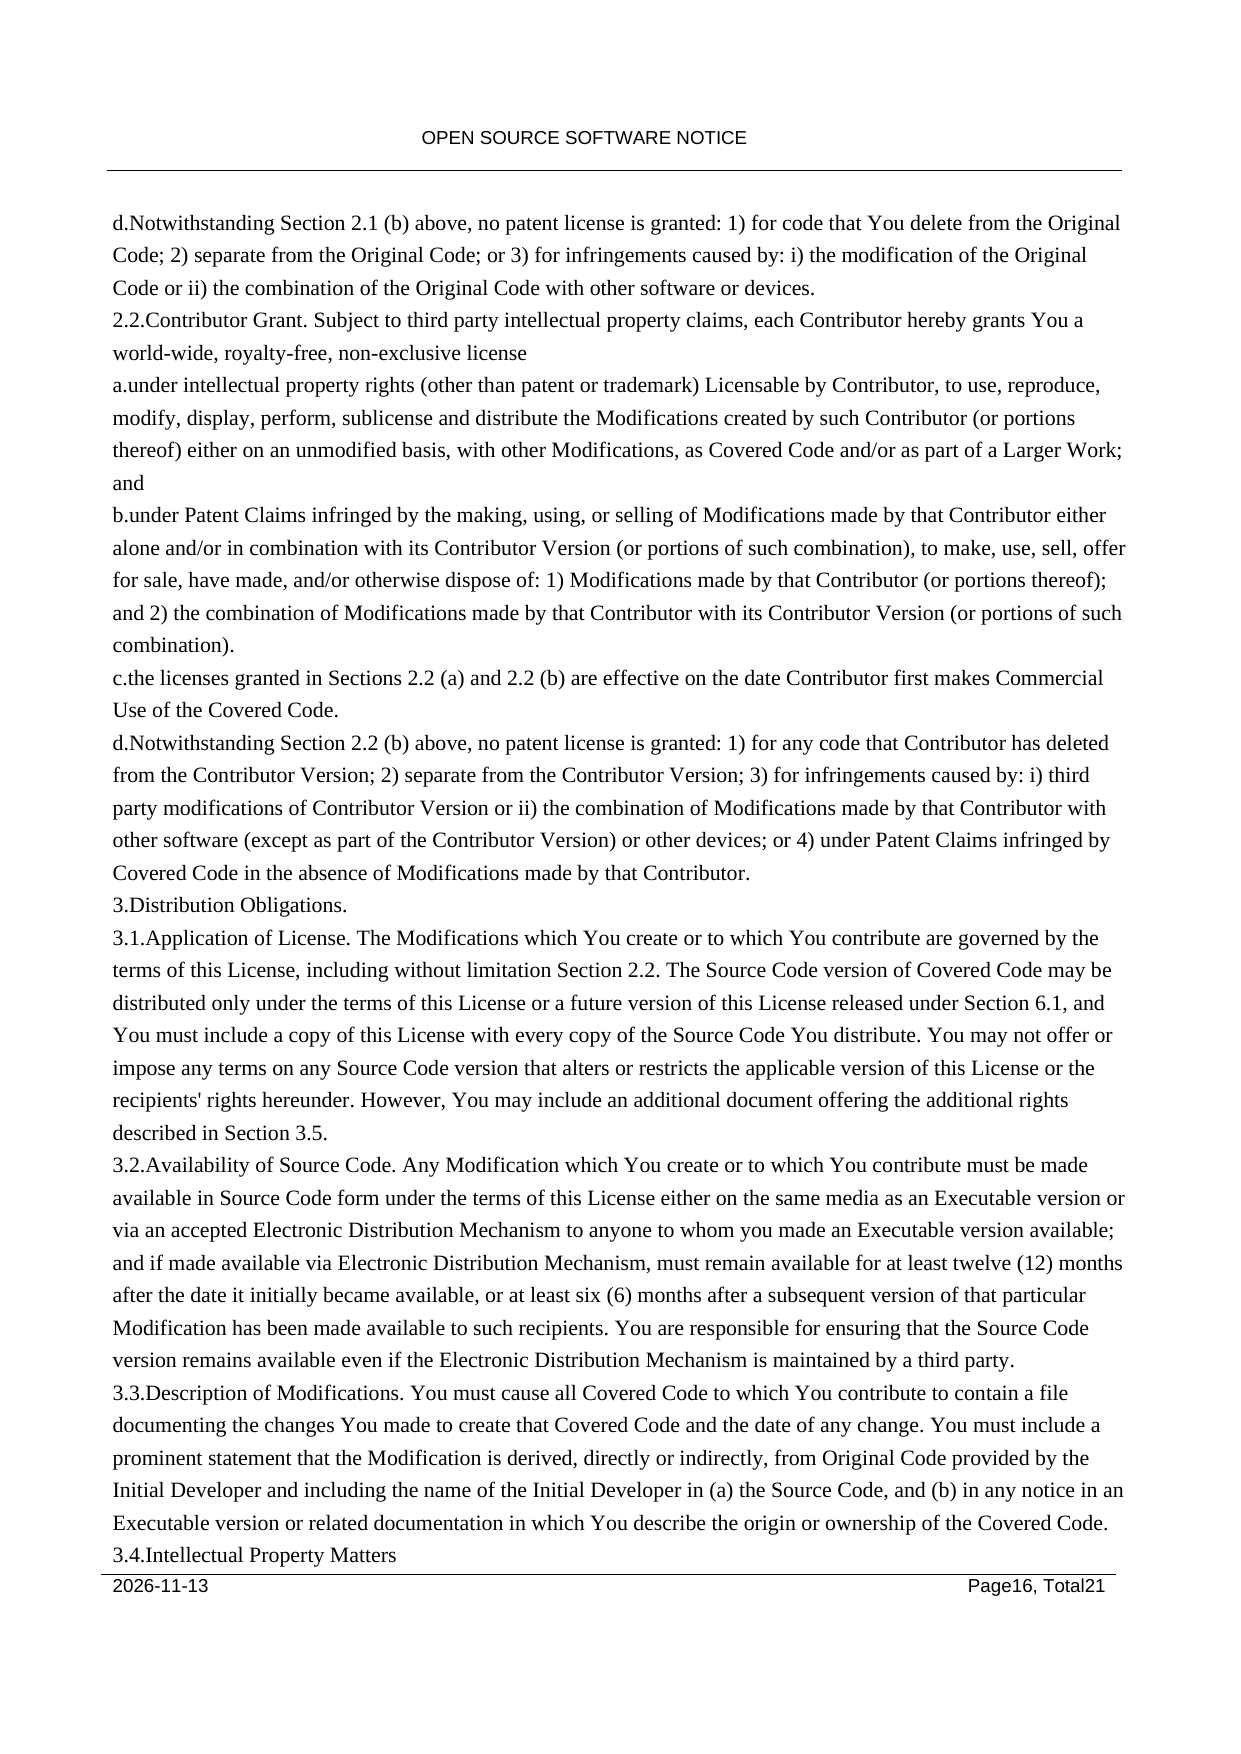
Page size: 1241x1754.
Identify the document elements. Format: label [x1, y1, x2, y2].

text [112, 206, 1128, 1571]
